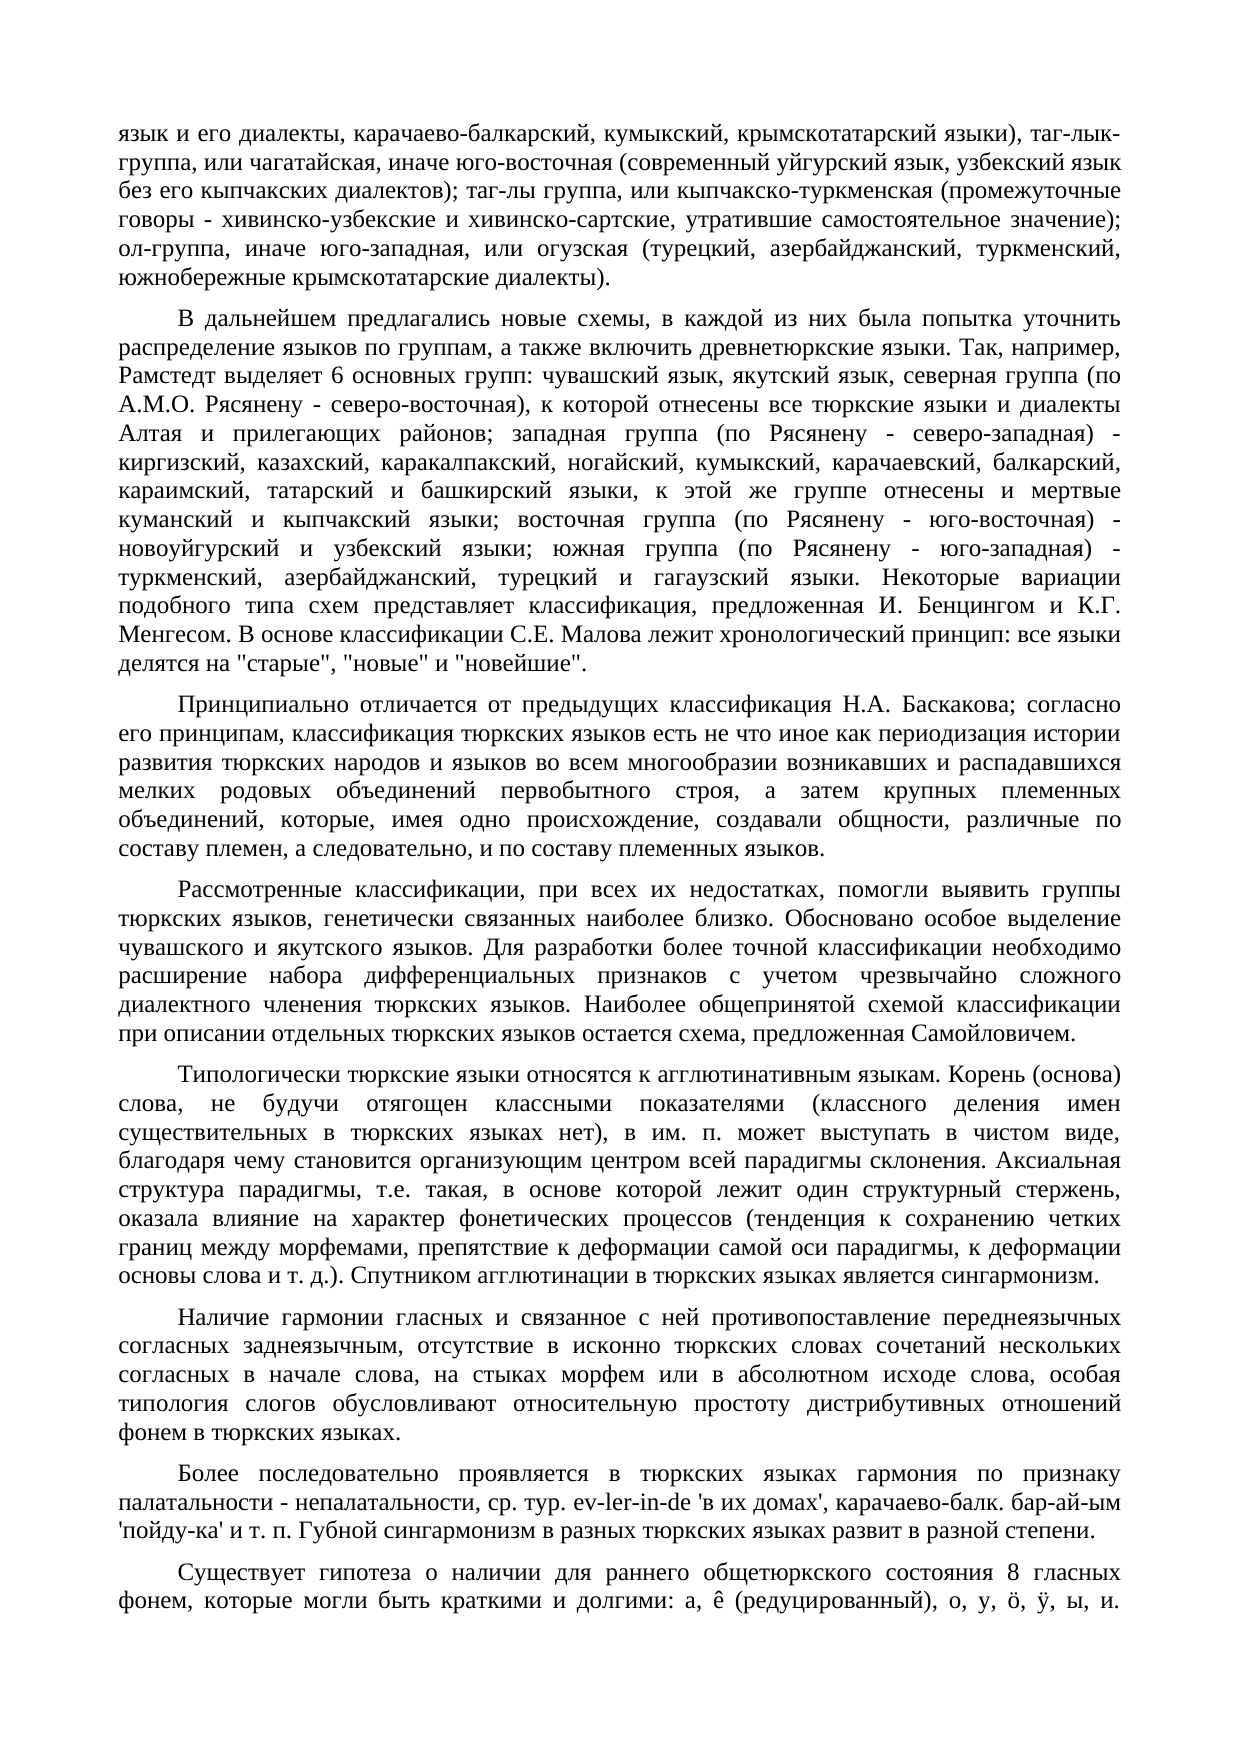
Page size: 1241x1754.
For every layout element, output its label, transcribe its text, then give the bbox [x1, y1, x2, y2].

text Принципиально отличается от предыдущих классификация Н.А. Баскакова; согласно его принципам, классификация тюркских языков есть не что иное как периодизация истории развития тюркских народов и языков во всем многообразии возникавших и распадавшихся мелких родовых объединений первобытного строя, а затем крупных племенных объединений, которые, имея одно происхождение, создавали общности, различные по составу племен, а следовательно, и по составу племенных языков. [118, 689, 1122, 862]
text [118, 1557, 1122, 1614]
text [118, 118, 1122, 291]
text Более последовательно проявляется в тюркских языках гармония по признаку палатальности - непалатальности, ср. тур. ev-ler-in-de 'в их домах', карачаево-балк. бар-ай-ым 'пойду-ка' и т. п. Губной сингармонизм в разных тюркских языках развит в разной степени. [118, 1458, 1122, 1544]
text Наличие гармонии гласных и связанное с ней противопоставление переднеязычных согласных заднеязычным, отсутствие в исконно тюркских словах сочетаний нескольких согласных в начале слова, на стыках морфем или в абсолютном исходе слова, особая типология слогов обусловливают относительную простоту дистрибутивных отношений фонем в тюркских языках. [118, 1302, 1122, 1446]
text Рассмотренные классификации, при всех их недостатках, помогли выявить группы тюркских языков, генетически связанных наиболее близко. Обосновано особое выделение чувашского и якутского языков. Для разработки более точной классификации необходимо расширение набора дифференциальных признаков с учетом чрезвычайно сложного диалектного членения тюркских языков. Наиболее общепринятой схемой классификации при описании отдельных тюркских языков остается схема, предложенная Самойловичем. [118, 874, 1122, 1047]
text Типологически тюркские языки относятся к агглютинативным языкам. Корень (основа) слова, не будучи отягощен классными показателями (классного деления имен существительных в тюркских языках нет), в им. п. может выступать в чистом виде, благодаря чему становится организующим центром всей парадигмы склонения. Аксиальная структура парадигмы, т.е. такая, в основе которой лежит один структурный стержень, оказала влияние на характер фонетических процессов (тенденция к сохранению четких границ между морфемами, препятствие к деформации самой оси парадигмы, к деформации основы слова и т. д.). Спутником агглютинации в тюркских языках является сингармонизм. [118, 1059, 1122, 1289]
text В дальнейшем предлагались новые схемы, в каждой из них была попытка уточнить распределение языков по группам, а также включить древнетюркские языки. Так, например, Рамстедт выделяет 6 основных групп: чувашский язык, якутский язык, северная группа (по А.М.О. Рясянену - северо-восточная), к которой отнесены все тюркские языки и диалекты Алтая и прилегающих районов; западная группа (по Рясянену - северо-западная) - киргизский, казахский, каракалпакский, ногайский, кумыкский, карачаевский, балкарский, караимский, татарский и башкирский языки, к этой же группе отнесены и мертвые куманский и кыпчакский языки; восточная группа (по Рясянену - юго-восточная) - новоуйгурский и узбекский языки; южная группа (по Рясянену - юго-западная) - туркменский, азербайджанский, турецкий и гагаузский языки. Некоторые вариации подобного типа схем представляет классификация, предложенная И. Бенцингом и К.Г. Менгесом. В основе классификации С.Е. Малова лежит хронологический принцип: все языки делятся на "старые", "новые" и "новейшие". [118, 303, 1122, 677]
